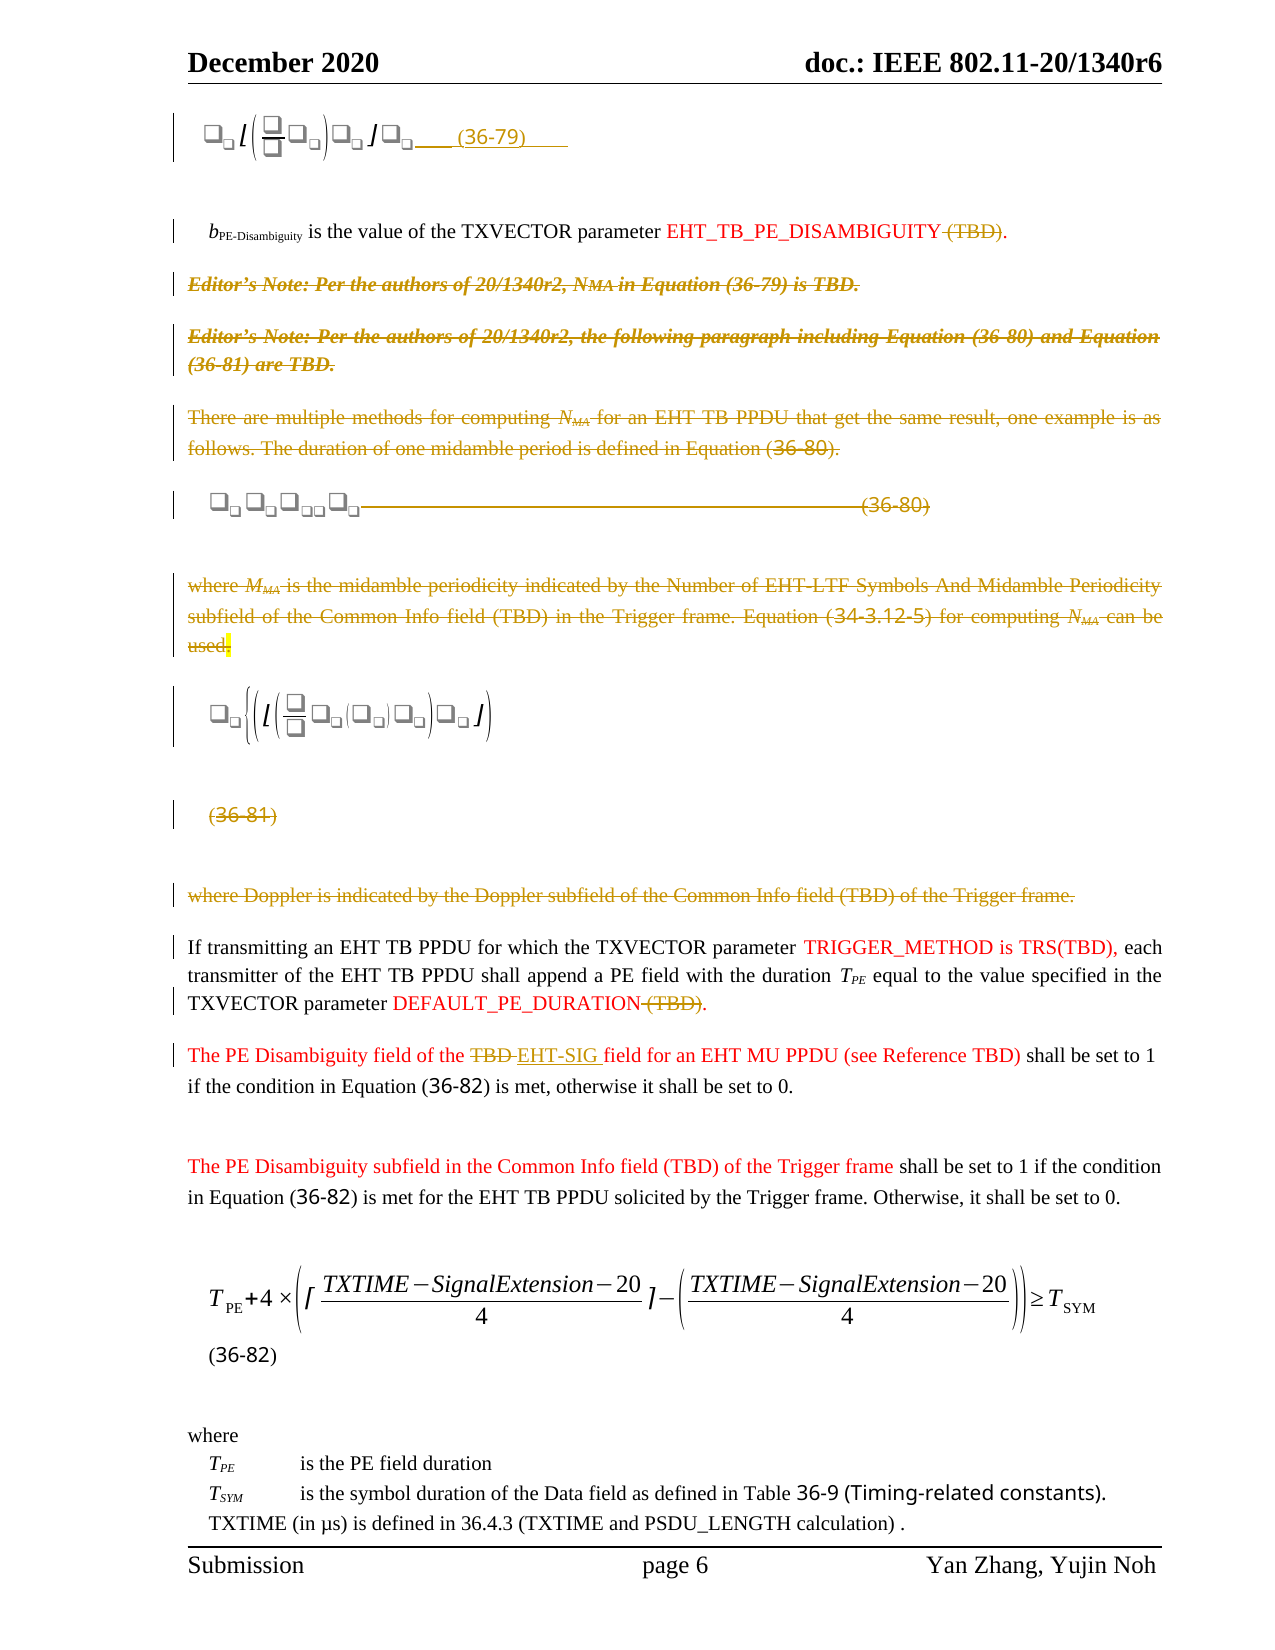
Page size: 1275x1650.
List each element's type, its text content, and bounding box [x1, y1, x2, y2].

list TSYM is the symbol duration of the Data field as defined in Table 36-9 (Timing-related constants). [208, 1478, 1162, 1507]
text The PE Disambiguity subfield in the Common Info field (TBD) of the Trigger frame shall be set to 1 if the condition in Equation (36-82) is met for the EHT TB PPDU solicited by the Trigger frame. Otherwise, it shall be set to 0. [187, 1154, 1162, 1211]
list TPE is the PE field duration [208, 1451, 1162, 1475]
text The PE Disambiguity field of the field for an EHT MU PPDU (see Reference TBD) shall be set to 1 if the condition in Equation (36-82) is met, otherwise it shall be set to 0. [187, 1043, 1162, 1100]
text If transmitting an EHT TB PPDU for which the TXVECTOR parameter TRIGGER_METHOD is TRS(TBD), each transmitter of the EHT TB PPDU shall append a PE field with the duration TPE equal to the value specified in the TXVECTOR parameter DEFAULT_PE_DURATION. [187, 935, 1162, 1014]
list bPE-Disambiguity is the value of the TXVECTOR parameter EHT_TB_PE_DISAMBIGUITY. [208, 219, 1162, 243]
text where [187, 1423, 1162, 1447]
list TXTIME (in µs) is defined in 36.4.3 (TXTIME and PSDU_LENGTH calculation) . [208, 1511, 1162, 1535]
text (36-82) [208, 1265, 1162, 1369]
